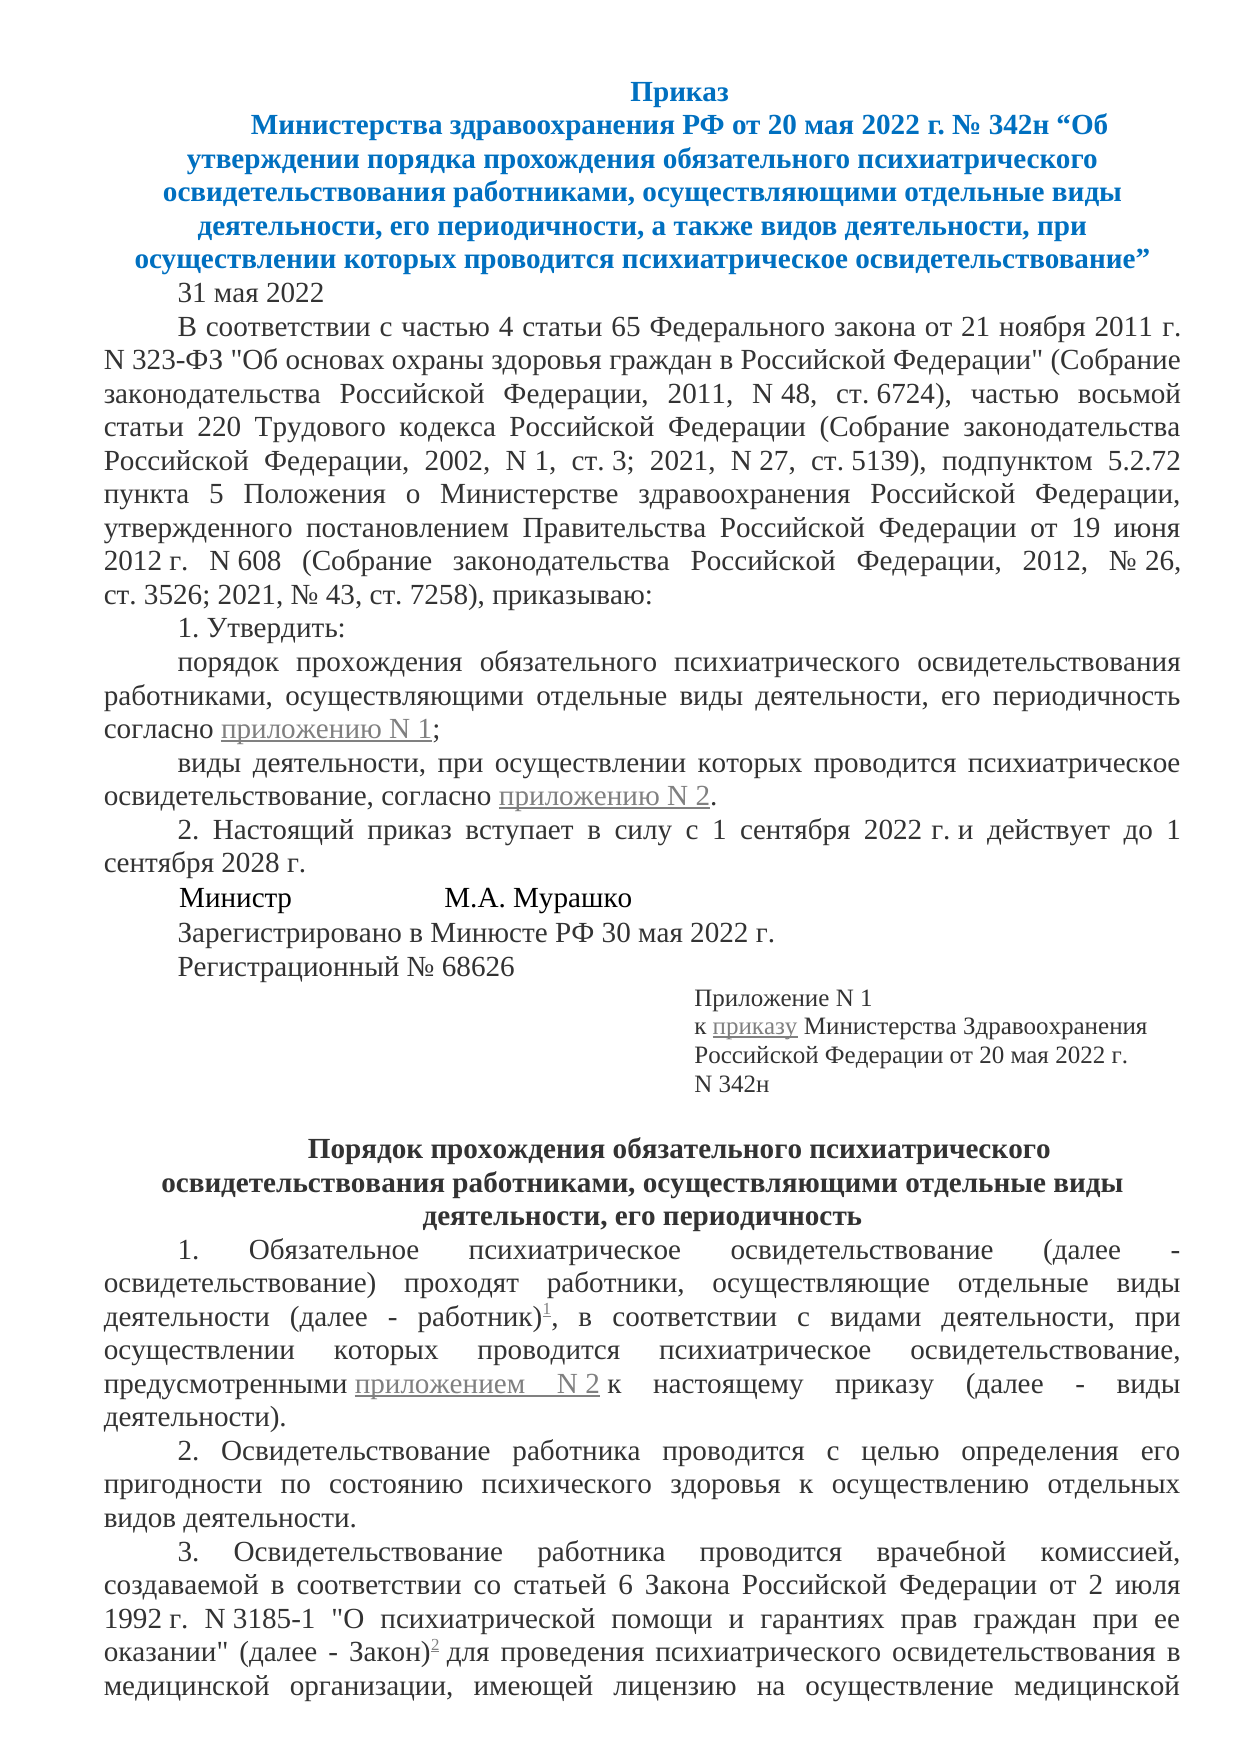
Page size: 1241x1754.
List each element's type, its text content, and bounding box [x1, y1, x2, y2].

text порядок прохождения обязательного психиатрического освидетельствования работниками, осуществляющими отдельные виды деятельности, его периодичность согласно приложению N 1; [103, 644, 1181, 745]
text 1. Обязательное психиатрическое освидетельствование (далее - освидетельствование) проходят работники, осуществляющие отдельные виды деятельности (далее - работник)1, в соответствии с видами деятельности, при осуществлении которых проводится психиатрическое освидетельствование, предусмотренными приложением N 2 к настоящему приказу (далее - виды деятельности). [103, 1232, 1181, 1433]
text Регистрационный № 68626 [103, 949, 1181, 983]
text 31 мая 2022 [103, 275, 1181, 309]
text Зарегистрировано в Минюсте РФ 30 мая 2022 г. [103, 916, 1181, 949]
text 2. Освидетельствование работника проводится с целью определения его пригодности по состоянию психического здоровья к осуществлению отдельных видов деятельности. [103, 1433, 1181, 1534]
text виды деятельности, при осуществлении которых проводится психиатрическое освидетельствование, согласно приложению N 2. [103, 745, 1181, 812]
table_header М.А. Мурашко [369, 879, 634, 916]
text Приказ [103, 74, 1181, 107]
text В соответствии с частью 4 статьи 65 Федерального закона от 21 ноября 2011 г. N 323-ФЗ "Об основах охраны здоровья граждан в Российской Федерации" (Собрание законодательства Российской Федерации, 2011, N 48, ст. 6724), частью восьмой статьи 220 Трудового кодекса Российской Федерации (Собрание законодательства Российской Федерации, 2002, N 1, ст. 3; 2021, N 27, ст. 5139), подпунктом 5.2.72 пункта 5 Положения о Министерстве здравоохранения Российской Федерации, утвержденного постановлением Правительства Российской Федерации от 19 июня 2012 г. N 608 (Собрание законодательства Российской Федерации, 2012, № 26, ст. 3526; 2021, № 43, ст. 7258), приказываю: [103, 309, 1181, 611]
text 2. Настоящий приказ вступает в силу с 1 сентября 2022 г. и действует до 1 сентября 2028 г. [103, 812, 1181, 879]
table_header Министр [104, 879, 369, 916]
text Министерства здравоохранения РФ от 20 мая 2022 г. № 342н “Об утверждении порядка прохождения обязательного психиатрического освидетельствования работниками, осуществляющими отдельные виды деятельности, его периодичности, а также видов деятельности, при осуществлении которых проводится психиатрическое освидетельствование” [103, 107, 1181, 275]
text Порядок прохождения обязательного психиатрического освидетельствования работниками, осуществляющими отдельные виды деятельности, его периодичность [103, 1131, 1181, 1232]
text Приложение N 1 к приказу Министерства Здравоохранения Российской Федерации от 20 мая 2022 г. N 342н [694, 983, 1181, 1098]
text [103, 1534, 1181, 1701]
text 1. Утвердить: [103, 611, 1181, 644]
